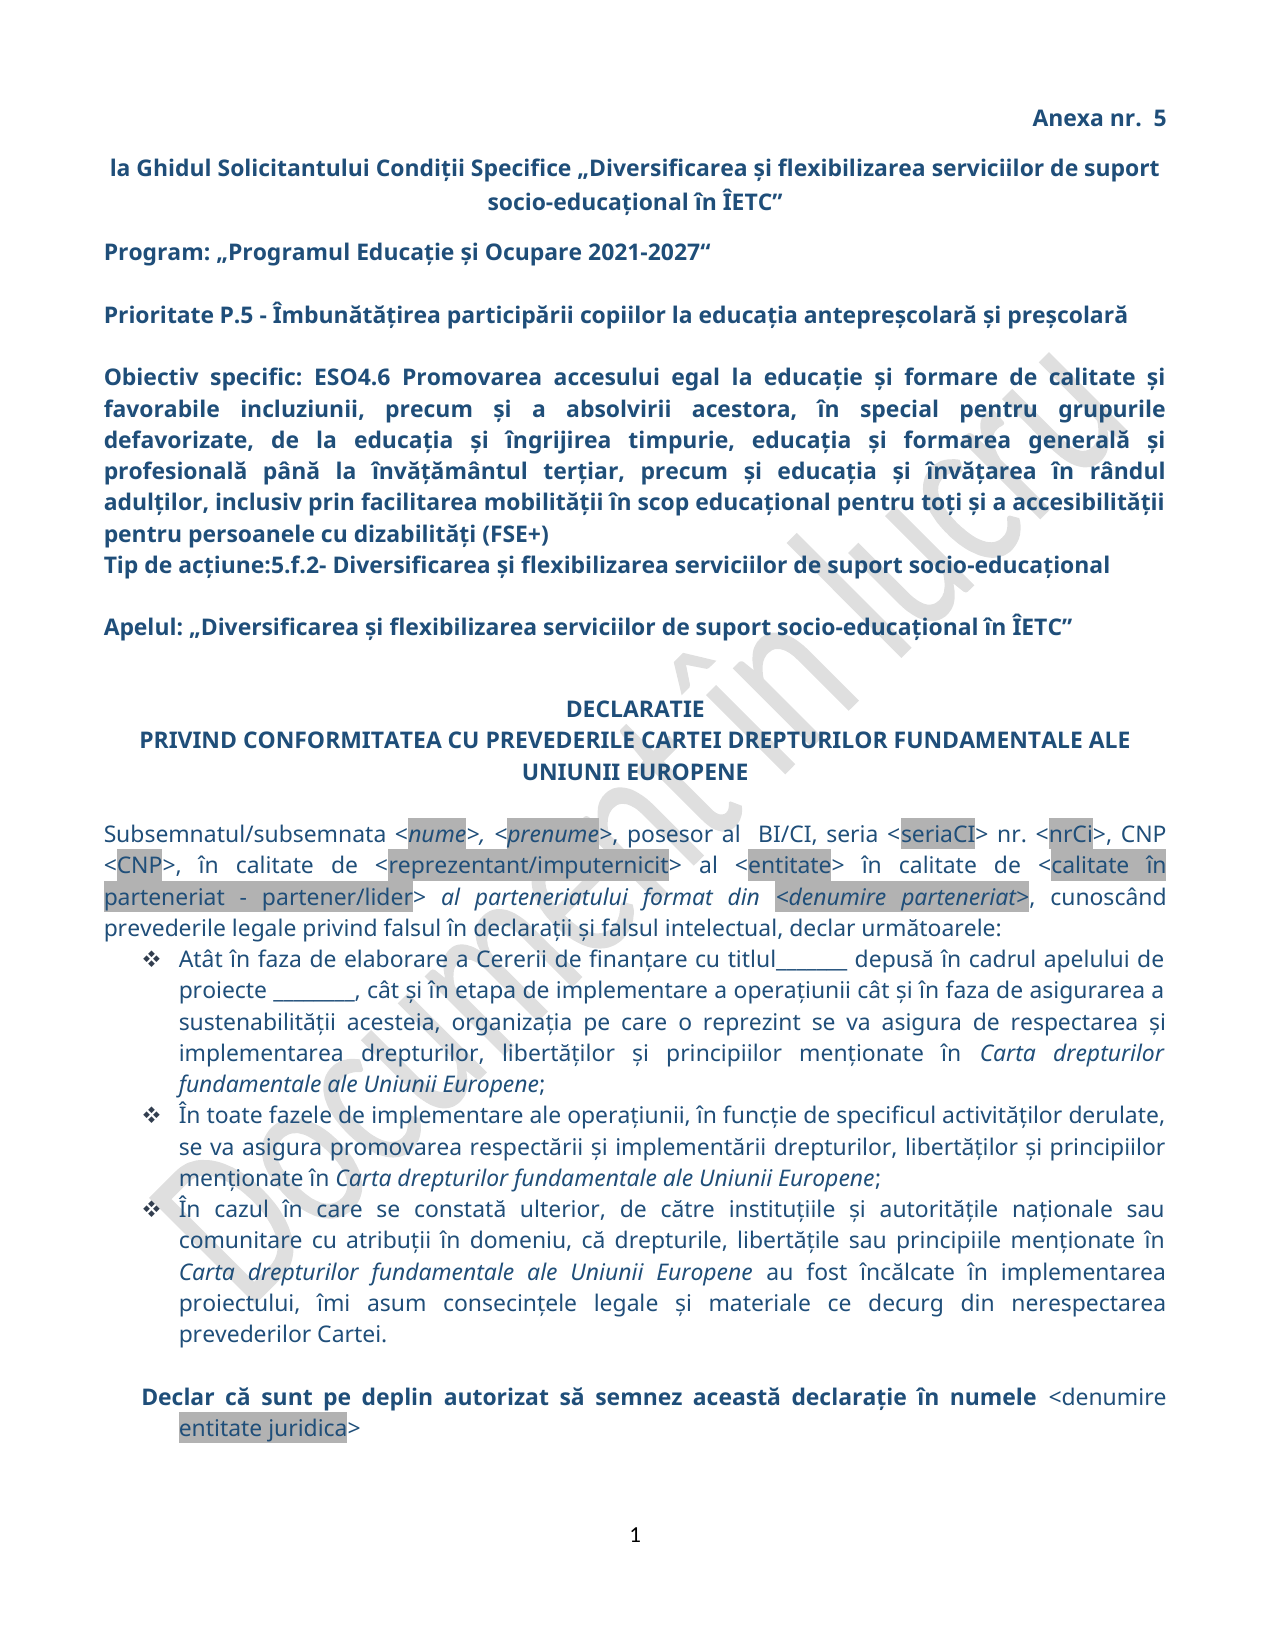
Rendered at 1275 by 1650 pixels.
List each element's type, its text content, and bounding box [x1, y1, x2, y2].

text Obiectiv specific: ESO4.6 Promovarea accesului egal la educație și formare de calitate și favorabile incluziunii, precum și a absolvirii acestora, în special pentru grupurile defavorizate, de la educația și îngrijirea timpurie, educația și formarea generală și profesională până la învățământul terțiar, precum și educația și învățarea în rândul adulților, inclusiv prin facilitarea mobilității în scop educațional pentru toți și a accesibilității pentru persoanele cu dizabilități (FSE+) [103, 361, 1167, 549]
text DECLARATIE [103, 693, 1167, 724]
text Anexa nr. 5 [103, 102, 1167, 133]
list În cazul în care se constată ulterior, de către instituțiile și autoritățile naționale sau comunitare cu atribuții în domeniu, că drepturile, libertățile sau principiile menționate în Carta drepturilor fundamentale ale Uniunii Europene au fost încălcate în implementarea proiectului, îmi asum consecințele legale și materiale ce decurg din nerespectarea prevederilor Cartei. [141, 1193, 1167, 1349]
list Atât în faza de elaborare a Cererii de finanțare cu titlul_______ depusă în cadrul apelului de proiecte ________, cât și în etapa de implementare a operațiunii cât și în faza de asigurarea a sustenabilității acesteia, organizația pe care o reprezint se va asigura de respectarea și implementarea drepturilor, libertăților și principiilor menționate în Carta drepturilor fundamentale ale Uniunii Europene; [141, 943, 1167, 1099]
text Subsemnatul/subsemnata <nume>, <prenume>, posesor al BI/CI, seria <seriaCI> nr. <nrCi>, CNP <CNP>, în calitate de <reprezentant/imputernicit> al <entitate> în calitate de <calitate în parteneriat - partener/lider> al parteneriatului format din <denumire parteneriat>, cunoscând prevederile legale privind falsul în declarații și falsul intelectual, declar următoarele: [103, 818, 1167, 943]
text la Ghidul Solicitantului Condiții Specifice „Diversificarea și flexibilizarea serviciilor de suport socio-educațional în ÎETC” [103, 152, 1167, 217]
list În toate fazele de implementare ale operațiunii, în funcție de specificul activităților derulate, se va asigura promovarea respectării și implementării drepturilor, libertăților și principiilor menționate în Carta drepturilor fundamentale ale Uniunii Europene; [141, 1099, 1167, 1193]
list Declar că sunt pe deplin autorizat să semnez această declarație în numele <denumire entitate juridica> [141, 1381, 1167, 1443]
text PRIVIND CONFORMITATEA CU PREVEDERILE CARTEI DREPTURILOR FUNDAMENTALE ALE UNIUNII EUROPENE [103, 724, 1167, 787]
text Apelul: „Diversificarea și flexibilizarea serviciilor de suport socio-educațional în ÎETC” [103, 611, 1167, 643]
text Program: „Programul Educație și Ocupare 2021-2027“ [103, 236, 1167, 268]
text Prioritate P.5 - Îmbunătățirea participării copiilor la educația antepreșcolară și preșcolară [103, 299, 1167, 330]
text Tip de acțiune:5.f.2- Diversificarea și flexibilizarea serviciilor de suport socio-educațional [103, 549, 1167, 580]
